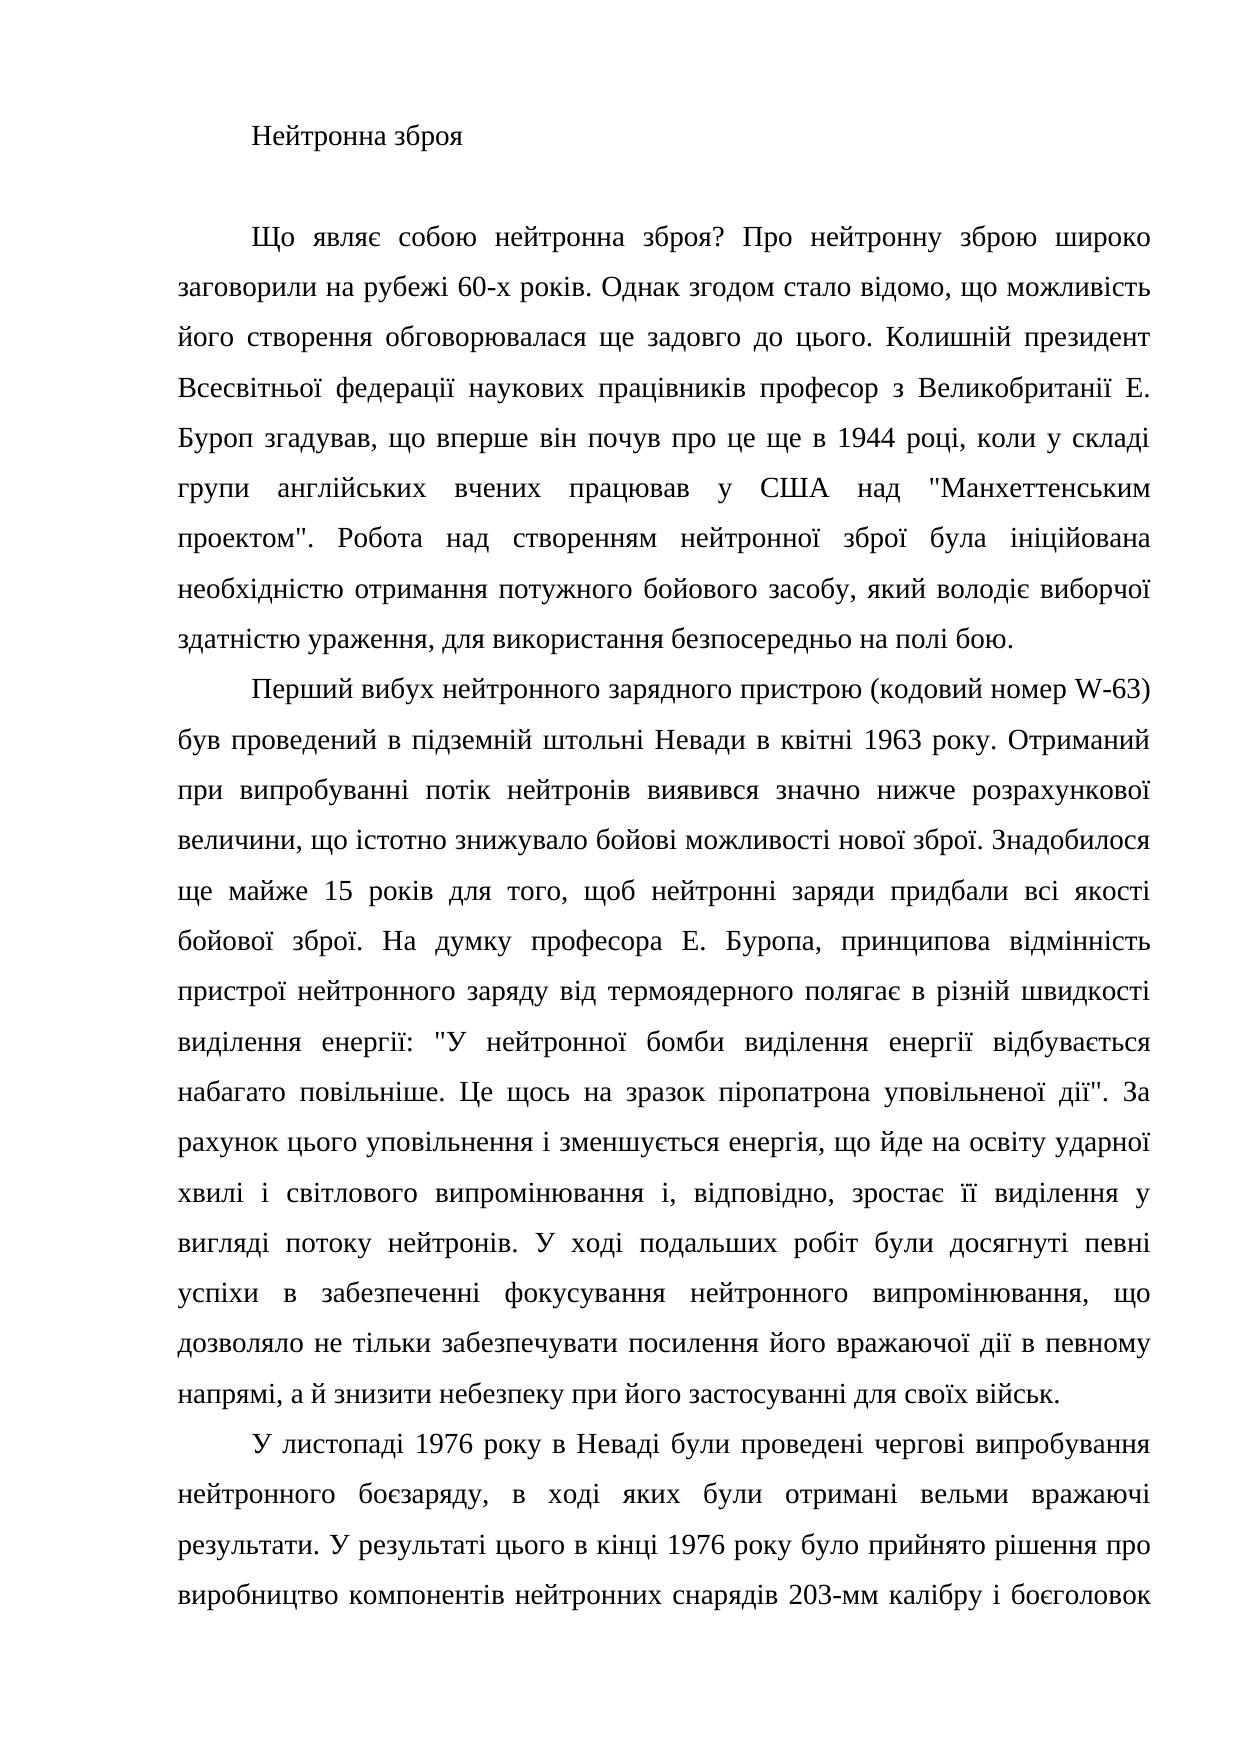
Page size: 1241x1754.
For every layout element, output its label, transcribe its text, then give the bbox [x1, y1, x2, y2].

text Нейтронна зброя [177, 118, 1152, 152]
text Перший вибух нейтронного зарядного пристрою (кодовий номер W-63) був проведений в підземній штольні Невади в квітні 1963 року. Отриманий при випробуванні потік нейтронів виявився значно нижче розрахункової величини, що істотно знижувало бойові можливості нової зброї. Знадобилося ще майже 15 років для того, щоб нейтронні заряди придбали всі якості бойової зброї. На думку професора Е. Буропа, принципова відмінність пристрої нейтронного заряду від термоядерного полягає в різній швидкості виділення енергії: "У нейтронної бомби виділення енергії відбувається набагато повільніше. Це щось на зразок піропатрона уповільненої дії". За рахунок цього уповільнення і зменшується енергія, що йде на освіту ударної хвилі і світлового випромінювання і, відповідно, зростає її виділення у вигляді потоку нейтронів. У ході подальших робіт були досягнуті певні успіхи в забезпеченні фокусування нейтронного випромінювання, що дозволяло не тільки забезпечувати посилення його вражаючої дії в певному напрямі, а й знизити небезпеку при його застосуванні для своїх військ. [177, 672, 1152, 1409]
text Що являє собою нейтронна зброя? Про нейтронну зброю широко заговорили на рубежі 60-х років. Однак згодом стало відомо, що можливість його створення обговорювалася ще задовго до цього. Колишній президент Всесвітньої федерації наукових працівників професор з Великобританії Е. Буроп згадував, що вперше він почув про це ще в 1944 році, коли у складі групи англійських вчених працював у США над "Манхеттенським проектом". Робота над створенням нейтронної зброї була ініційована необхідністю отримання потужного бойового засобу, який володіє виборчої здатністю ураження, для використання безпосередньо на полі бою. [177, 219, 1152, 655]
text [177, 1426, 1152, 1611]
